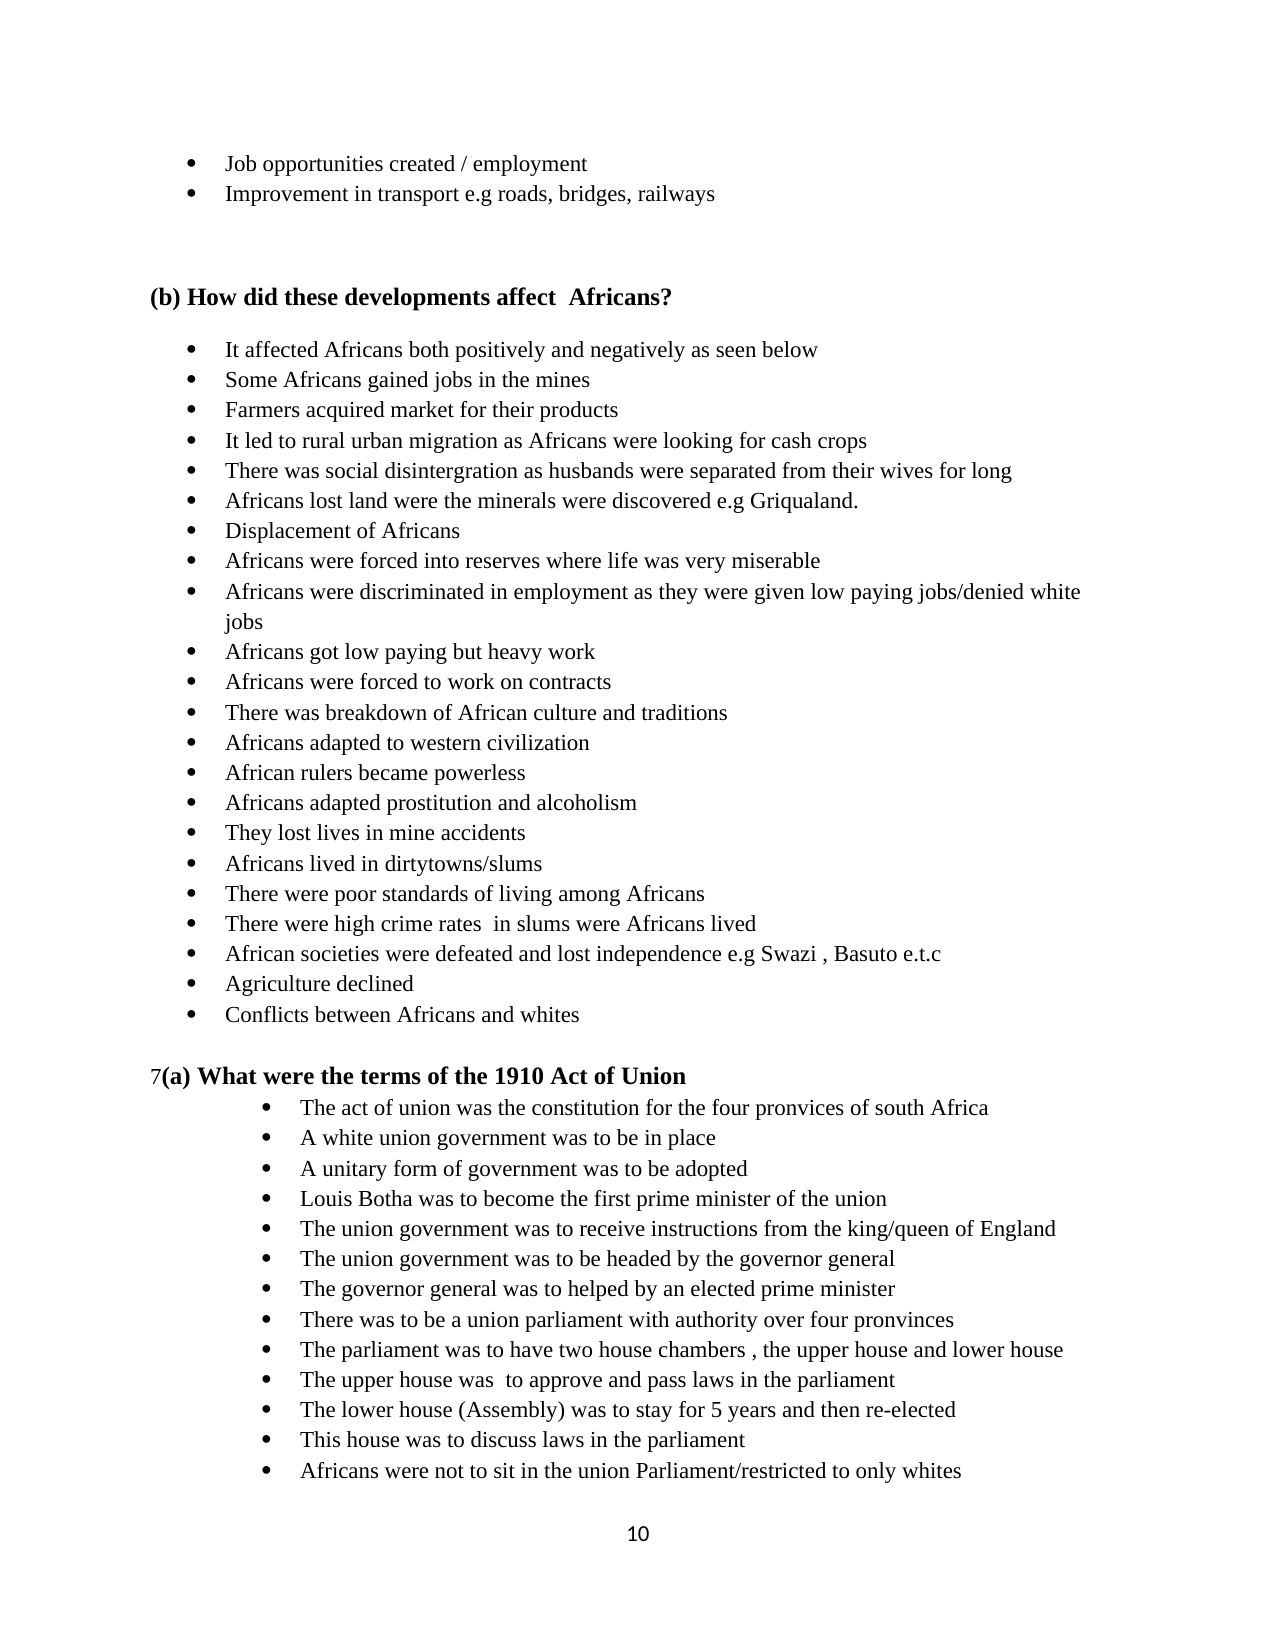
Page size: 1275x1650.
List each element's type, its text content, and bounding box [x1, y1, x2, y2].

list There were high crime rates in slums were Africans lived [187, 910, 1125, 936]
list Some Africans gained jobs in the mines [187, 366, 1125, 393]
list There was to be a union parliament with authority over four pronvinces [262, 1306, 1125, 1332]
list A unitary form of government was to be adopted [262, 1154, 1125, 1181]
text (b) How did these developments affect Africans? [150, 282, 1125, 311]
list There were poor standards of living among Africans [187, 880, 1125, 906]
list Displacement of Africans [187, 517, 1125, 544]
list Improvement in transport e.g roads, bridges, railways [187, 180, 1125, 207]
list Agriculture declined [187, 971, 1125, 997]
list Africans were forced to work on contracts [187, 668, 1125, 695]
list The act of union was the constitution for the four pronvices of south Africa [262, 1094, 1125, 1121]
list Africans lived in dirtytowns/slums [187, 850, 1125, 876]
list The parliament was to have two house chambers , the upper house and lower house [262, 1336, 1125, 1362]
list There was breakdown of African culture and traditions [187, 699, 1125, 725]
list They lost lives in mine accidents [187, 819, 1125, 846]
list Africans were forced into reserves where life was very miserable [187, 548, 1125, 574]
list Louis Botha was to become the first prime minister of the union [262, 1185, 1125, 1211]
list Africans got low paying but heavy work [187, 638, 1125, 664]
list Africans were not to sit in the union Parliament/restricted to only whites [262, 1457, 1125, 1483]
list Africans lost land were the minerals were discovered e.g Griqualand. [187, 487, 1125, 513]
list It led to rural urban migration as Africans were looking for cash crops [187, 427, 1125, 453]
list Africans adapted prostitution and alcoholism [187, 789, 1125, 816]
list Job opportunities created / employment [187, 150, 1125, 176]
list Farmers acquired market for their products [187, 397, 1125, 423]
list It affected Africans both positively and negatively as seen below [187, 336, 1125, 362]
list There was social disintergration as husbands were separated from their wives for long [187, 457, 1125, 483]
list The union government was to be headed by the governor general [262, 1245, 1125, 1272]
list The upper house was to approve and pass laws in the parliament [262, 1366, 1125, 1392]
list The union government was to receive instructions from the king/queen of England [262, 1215, 1125, 1241]
list Africans were discriminated in employment as they were given low paying jobs/denied white jobs [187, 578, 1125, 634]
list 7(a) What were the terms of the 1910 Act of Union [150, 1061, 1125, 1090]
list A white union government was to be in place [262, 1124, 1125, 1151]
list African rulers became powerless [187, 759, 1125, 785]
list The governor general was to helped by an elected prime minister [262, 1275, 1125, 1302]
list Africans adapted to western civilization [187, 729, 1125, 755]
list African societies were defeated and lost independence e.g Swazi , Basuto e.t.c [187, 940, 1125, 967]
list This house was to discuss laws in the parliament [262, 1426, 1125, 1453]
list The lower house (Assembly) was to stay for 5 years and then re-elected [262, 1396, 1125, 1423]
list Conflicts between Africans and whites [187, 1001, 1125, 1027]
